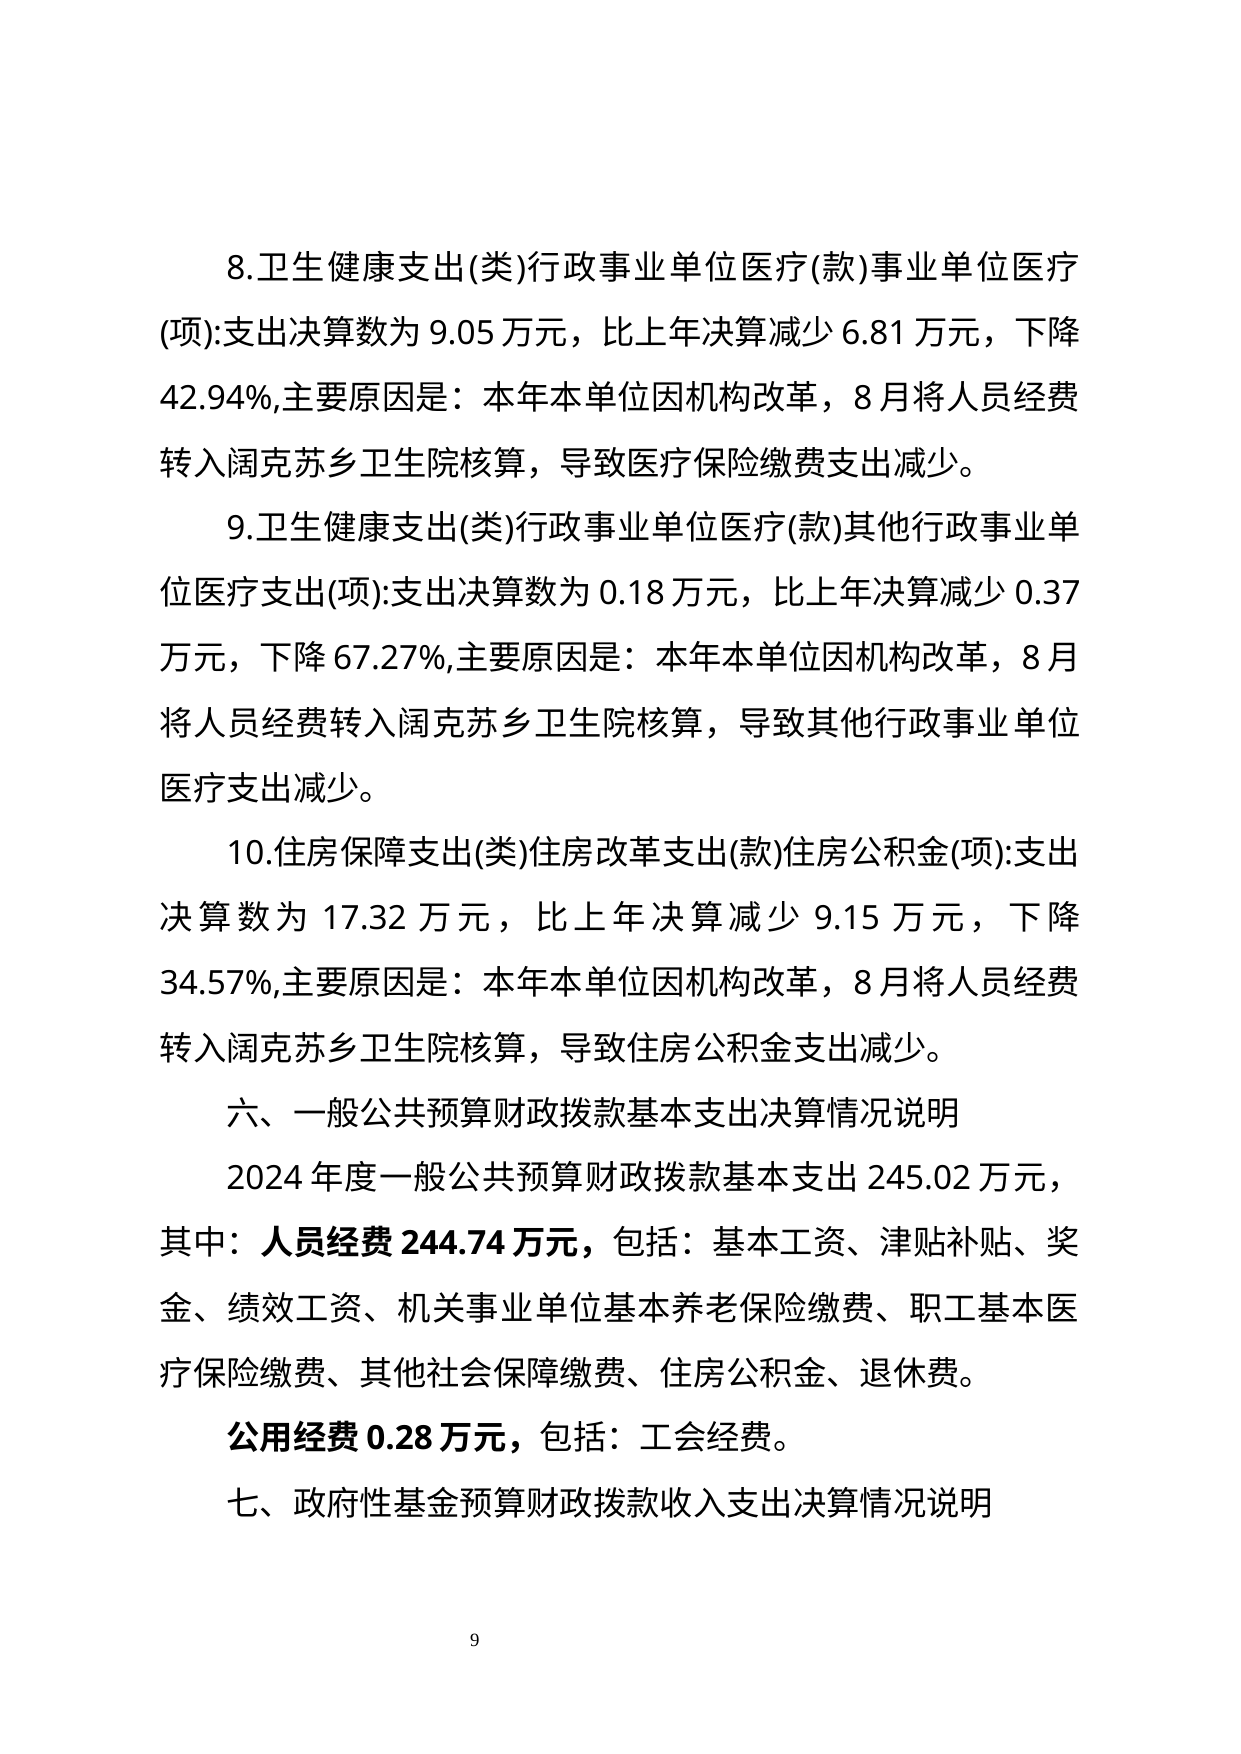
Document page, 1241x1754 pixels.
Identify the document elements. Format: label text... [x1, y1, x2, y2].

text 公用经费0.28万元，包括：工会经费。 [159, 1403, 1081, 1468]
text 9.卫生健康支出(类)行政事业单位医疗(款)其他行政事业单位医疗支出(项):支出决算数为0.18万元，比上年决算减少0.37万元，下降67.27%,主要原因是：本年本单位因机构改革，8月将人员经费转入阔克苏乡卫生院核算，导致其他行政事业单位医疗支出减少。 [159, 493, 1081, 818]
text 8.卫生健康支出(类)行政事业单位医疗(款)事业单位医疗(项):支出决算数为9.05万元，比上年决算减少6.81万元，下降42.94%,主要原因是：本年本单位因机构改革，8月将人员经费转入阔克苏乡卫生院核算，导致医疗保险缴费支出减少。 [159, 233, 1081, 493]
text 10.住房保障支出(类)住房改革支出(款)住房公积金(项):支出决算数为17.32万元，比上年决算减少9.15万元，下降34.57%,主要原因是：本年本单位因机构改革，8月将人员经费转入阔克苏乡卫生院核算，导致住房公积金支出减少。 [159, 818, 1081, 1078]
text 六、一般公共预算财政拨款基本支出决算情况说明 [159, 1078, 1081, 1143]
text 2024年度一般公共预算财政拨款基本支出245.02万元，其中：人员经费244.74万元，包括：基本工资、津贴补贴、奖金、绩效工资、机关事业单位基本养老保险缴费、职工基本医疗保险缴费、其他社会保障缴费、住房公积金、退休费。 [159, 1143, 1081, 1403]
text 七、政府性基金预算财政拨款收入支出决算情况说明 [159, 1468, 1081, 1533]
